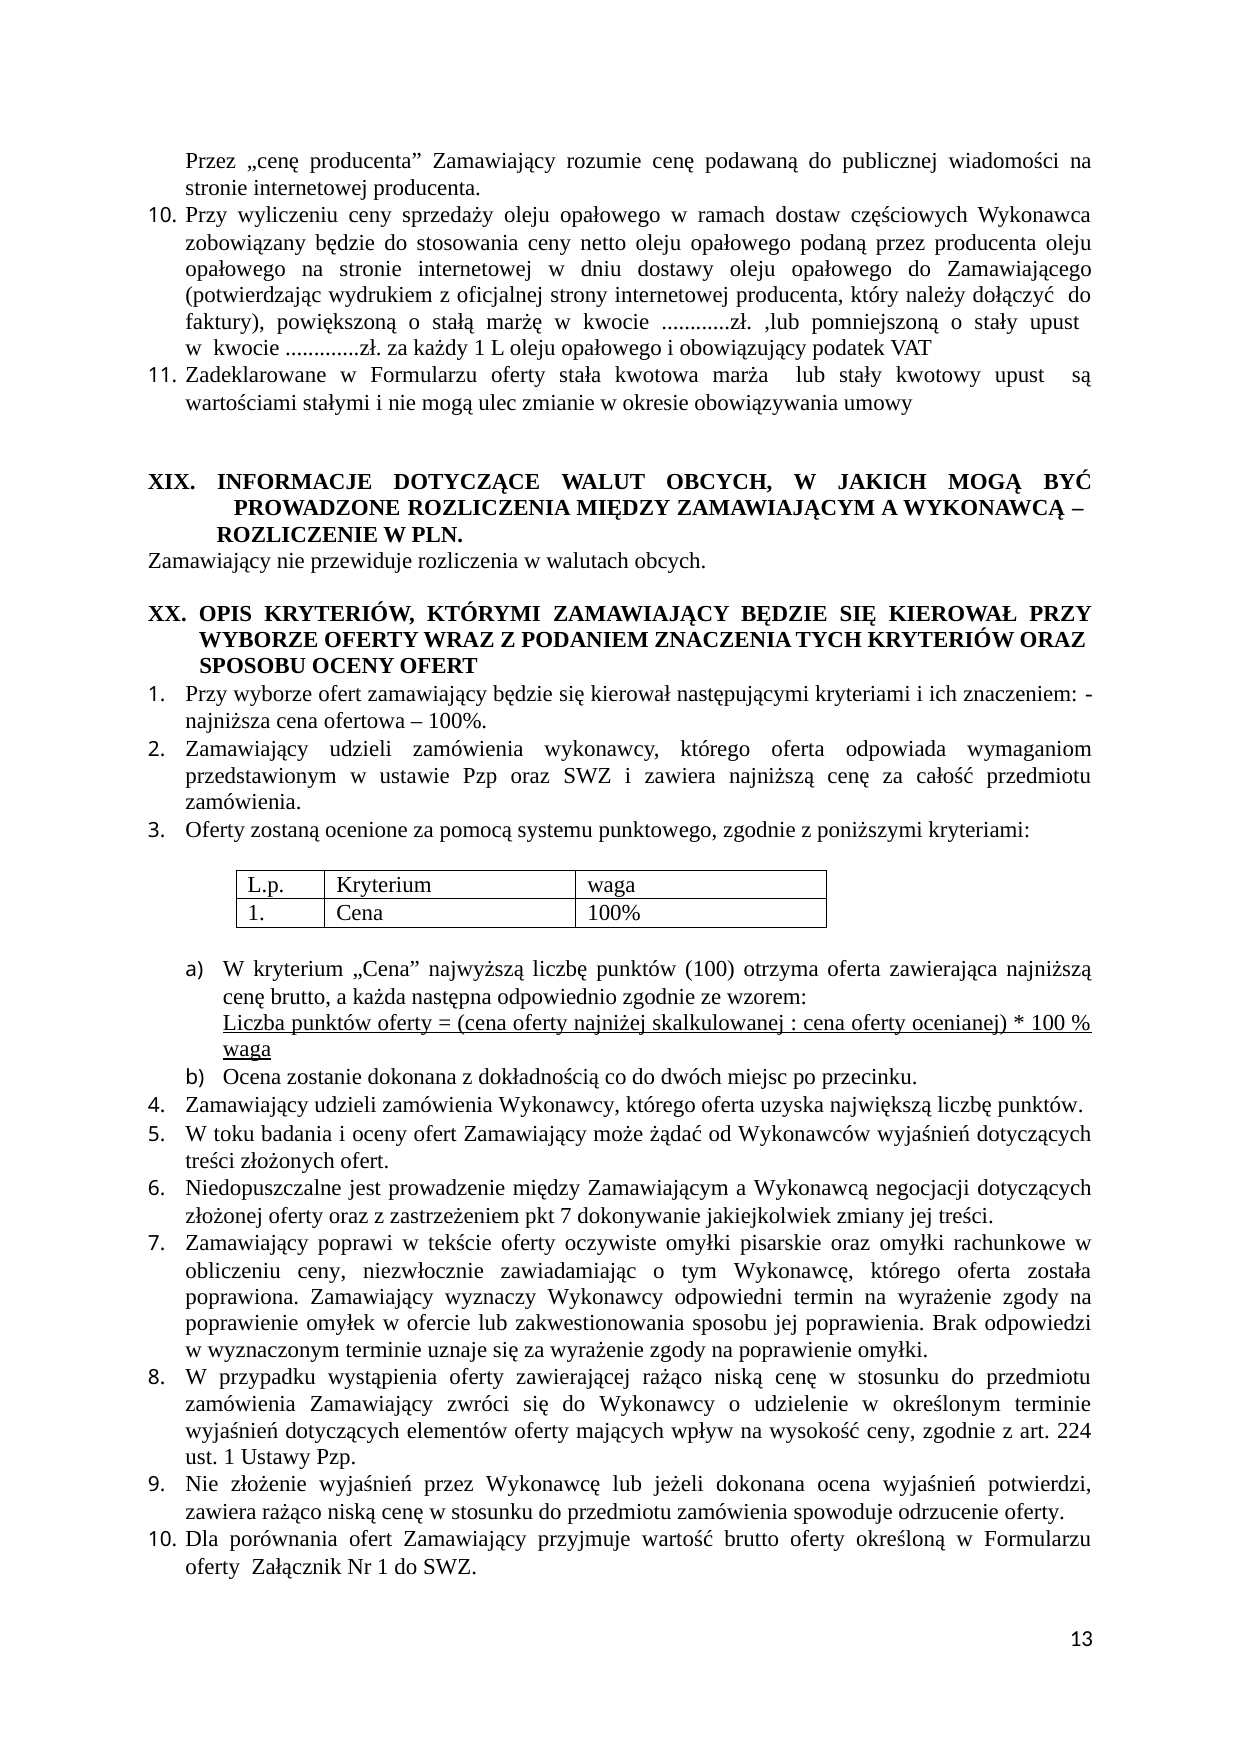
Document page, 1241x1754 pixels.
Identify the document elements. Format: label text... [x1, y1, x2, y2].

list W przypadku wystąpienia oferty zawierającej rażąco niską cenę w stosunku do przedmiotu zamówienia Zamawiający zwróci się do Wykonawcy o udzielenie w określonym terminie wyjaśnień dotyczących elementów oferty mających wpływ na wysokość ceny, zgodnie z art. 224 ust. 1 Ustawy Pzp. [148, 1362, 1093, 1469]
list Oferty zostaną ocenione za pomocą systemu punktowego, zgodnie z poniższymi kryteriami: [148, 815, 1093, 843]
list W kryterium „Cena” najwyższą liczbę punktów (100) otrzyma oferta zawierająca najniższą cenę brutto, a każda następna odpowiednio zgodnie ze wzorem: [185, 954, 1093, 1009]
list Nie złożenie wyjaśnień przez Wykonawcę lub jeżeli dokonana ocena wyjaśnień potwierdzi, zawiera rażąco niską cenę w stosunku do przedmiotu zamówienia spowoduje odrzucenie oferty. [148, 1469, 1093, 1524]
list W toku badania i oceny ofert Zamawiający może żądać od Wykonawców wyjaśnień dotyczących treści złożonych ofert. [148, 1119, 1093, 1173]
list Dla porównania ofert Zamawiający przyjmuje wartość brutto oferty określoną w Formularzu oferty Załącznik Nr 1 do SWZ. [148, 1524, 1093, 1579]
table_header waga [576, 871, 826, 898]
list Przy wyborze ofert zamawiający będzie się kierował następującymi kryteriami i ich znaczeniem: - najniższa cena ofertowa – 100%. [148, 679, 1093, 734]
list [148, 148, 1093, 200]
text Zamawiający nie przewiduje rozliczenia w walutach obcych. [148, 547, 1093, 573]
table_cell 100% [576, 899, 826, 927]
table_cell Cena [325, 899, 575, 927]
list Zadeklarowane w Formularzu oferty stała kwotowa marża lub stały kwotowy upust są wartościami stałymi i nie mogą ulec zmianie w okresie obowiązywania umowy [148, 361, 1093, 415]
text XIX. INFORMACJE DOTYCZĄCE WALUT OBCYCH, W JAKICH MOGĄ BYĆ PROWADZONE ROZLICZENIA MIĘDZY ZAMAWIAJĄCYM A WYKONAWCĄ – ROZLICZENIE W PLN. [148, 468, 1093, 547]
list Zamawiający poprawi w tekście oferty oczywiste omyłki pisarskie oraz omyłki rachunkowe w obliczeniu ceny, niezwłocznie zawiadamiając o tym Wykonawcę, którego oferta została poprawiona. Zamawiający wyznaczy Wykonawcy odpowiedni termin na wyrażenie zgody na poprawienie omyłek w ofercie lub zakwestionowania sposobu jej poprawienia. Brak odpowiedzi w wyznaczonym terminie uznaje się za wyrażenie zgody na poprawienie omyłki. [148, 1228, 1093, 1362]
text Liczba punktów oferty = (cena oferty najniżej skalkulowanej : cena oferty ocenianej) * 100 % waga [223, 1009, 1093, 1062]
table_cell 1. [237, 899, 324, 927]
text XX. OPIS KRYTERIÓW, KTÓRYMI ZAMAWIAJĄCY BĘDZIE SIĘ KIEROWAŁ PRZY WYBORZE OFERTY WRAZ Z PODANIEM ZNACZENIA TYCH KRYTERIÓW ORAZ SPOSOBU OCENY OFERT [148, 600, 1093, 679]
list Zamawiający udzieli zamówienia wykonawcy, którego oferta odpowiada wymaganiom przedstawionym w ustawie Pzp oraz SWZ i zawiera najniższą cenę za całość przedmiotu zamówienia. [148, 734, 1093, 815]
list Niedopuszczalne jest prowadzenie między Zamawiającym a Wykonawcą negocjacji dotyczących złożonej oferty oraz z zastrzeżeniem pkt 7 dokonywanie jakiejkolwiek zmiany jej treści. [148, 1173, 1093, 1228]
table_header Kryterium [325, 871, 575, 898]
table_header L.p. [237, 871, 324, 898]
list Ocena zostanie dokonana z dokładnością co do dwóch miejsc po przecinku. [185, 1062, 1093, 1090]
list Przy wyliczeniu ceny sprzedaży oleju opałowego w ramach dostaw częściowych Wykonawca zobowiązany będzie do stosowania ceny netto oleju opałowego podaną przez producenta oleju opałowego na stronie internetowej w dniu dostawy oleju opałowego do Zamawiającego (potwierdzając wydrukiem z oficjalnej strony internetowej producenta, który należy dołączyć do faktury), powiększoną o stałą marżę w kwocie ............zł. ,lub pomniejszoną o stały upust w kwocie .............zł. za każdy 1 L oleju opałowego i obowiązujący podatek VAT [148, 200, 1093, 361]
list Zamawiający udzieli zamówienia Wykonawcy, którego oferta uzyska największą liczbę punktów. [148, 1090, 1093, 1119]
